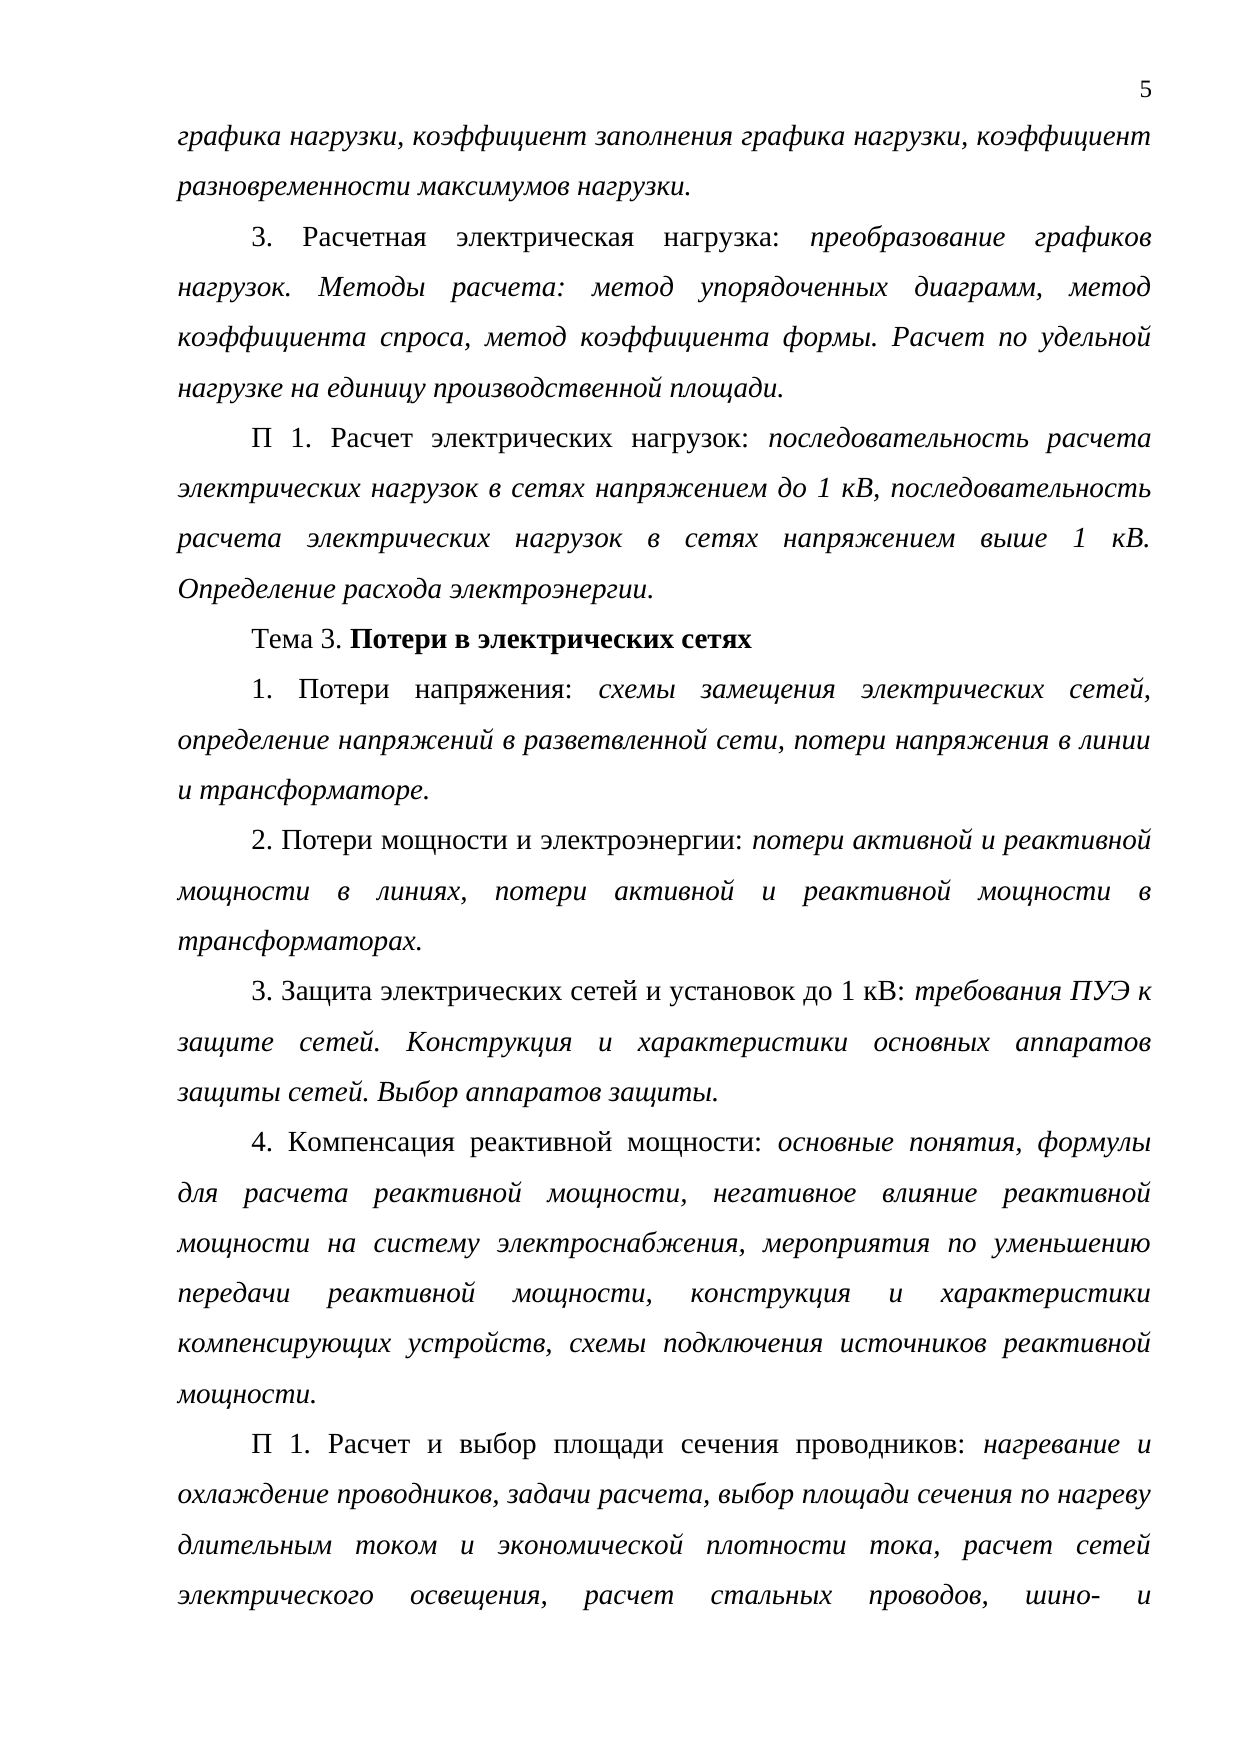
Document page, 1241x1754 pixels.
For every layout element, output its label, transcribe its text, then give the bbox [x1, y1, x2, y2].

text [177, 118, 1152, 202]
text 1. Потери напряжения: схемы замещения электрических сетей, определение напряжений в разветвленной сети, потери напряжения в линии и трансформаторе. [177, 672, 1152, 806]
text 4. Компенсация реактивной мощности: основные понятия, формулы для расчета реактивной мощности, негативное влияние реактивной мощности на систему электроснабжения, мероприятия по уменьшению передачи реактивной мощности, конструкция и характеристики компенсирующих устройств, схемы подключения источников реактивной мощности. [177, 1124, 1152, 1409]
text Тема 3. Потери в электрических сетях [177, 621, 1152, 655]
text П 1. Расчет электрических нагрузок: последовательность расчета электрических нагрузок в сетях напряжением до 1 кВ, последовательность расчета электрических нагрузок в сетях напряжением выше 1 кВ. Определение расхода электроэнергии. [177, 420, 1152, 604]
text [177, 1426, 1152, 1611]
text 2. Потери мощности и электроэнергии: потери активной и реактивной мощности в линиях, потери активной и реактивной мощности в трансформаторах. [177, 822, 1152, 957]
text 3. Защита электрических сетей и установок до 1 кВ: требования ПУЭ к защите сетей. Конструкция и характеристики основных аппаратов защиты сетей. Выбор аппаратов защиты. [177, 973, 1152, 1108]
text 3. Расчетная электрическая нагрузка: преобразование графиков нагрузок. Методы расчета: метод упорядоченных диаграмм, метод коэффициента спроса, метод коэффициента формы. Расчет по удельной нагрузке на единицу производственной площади. [177, 219, 1152, 403]
